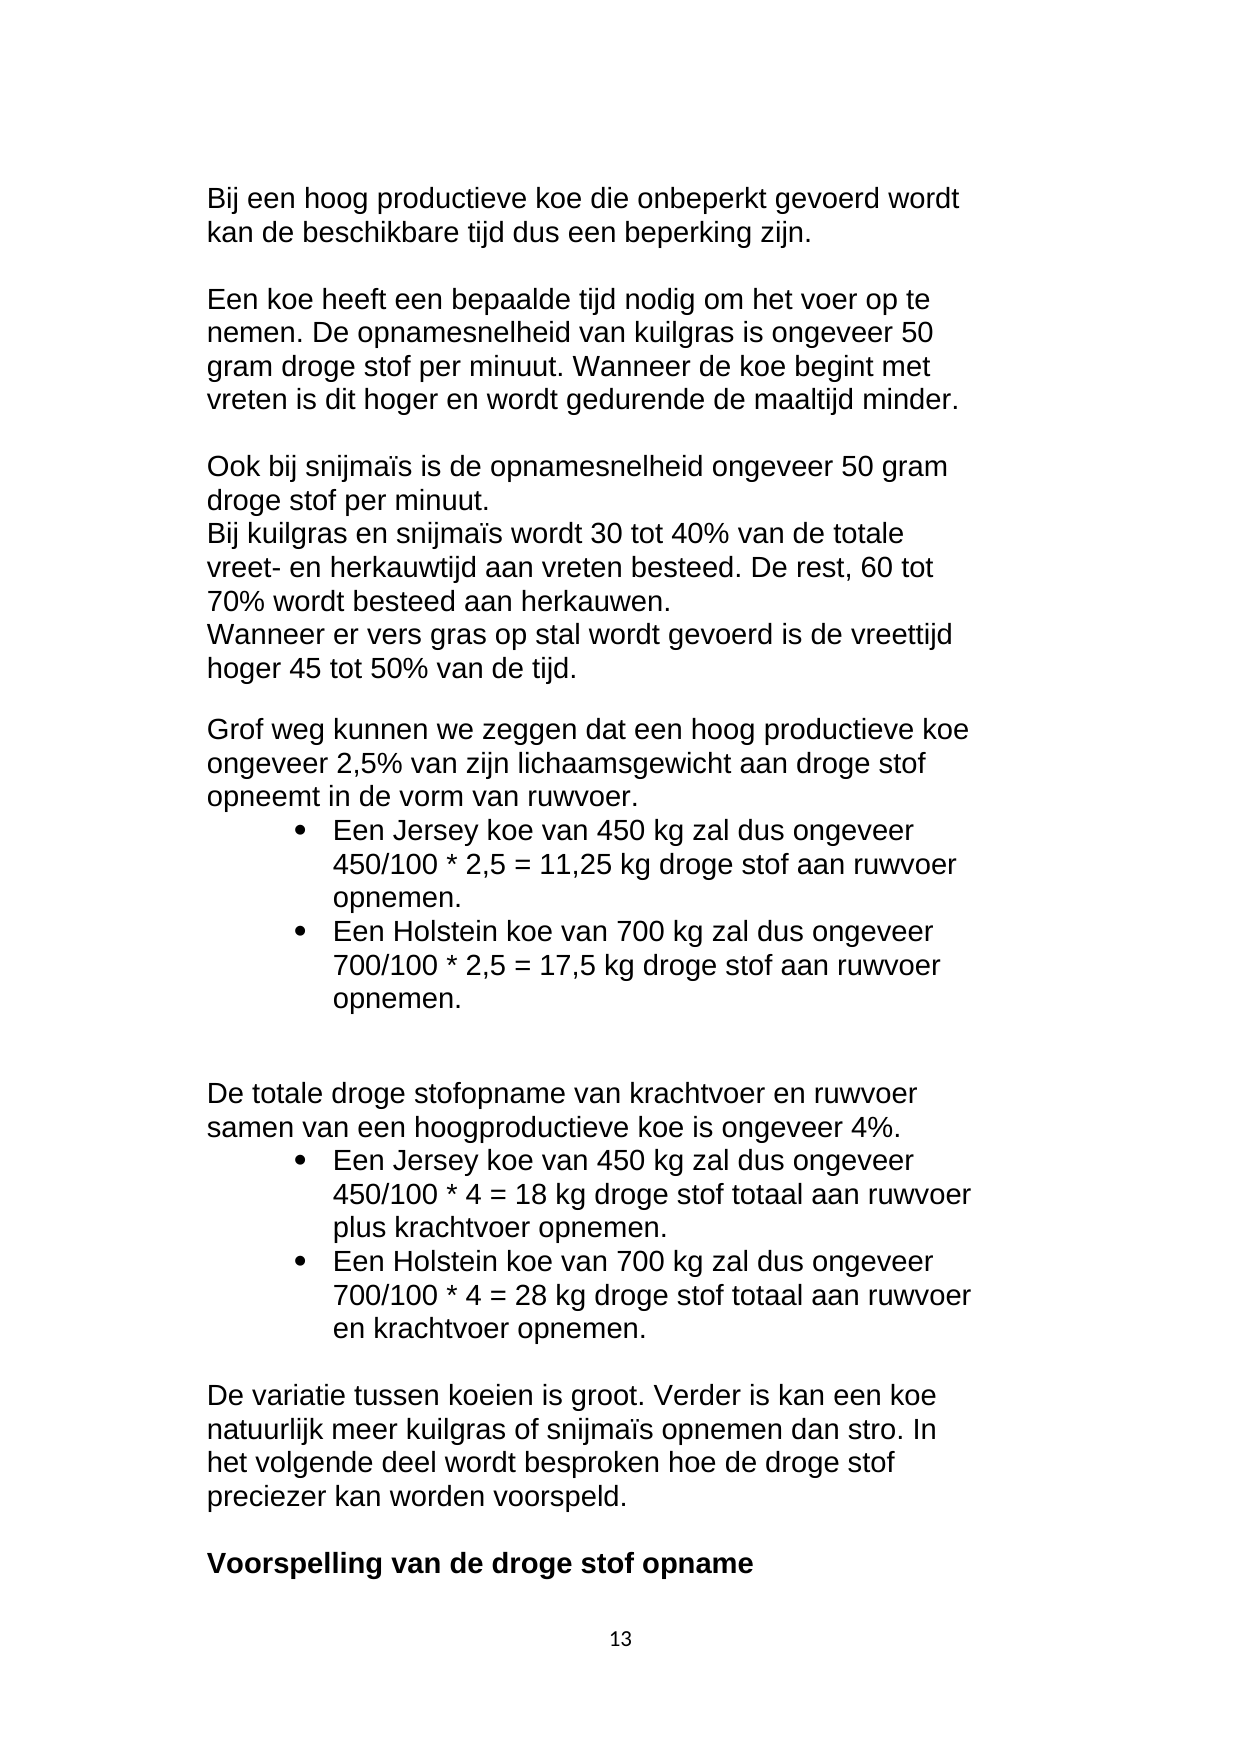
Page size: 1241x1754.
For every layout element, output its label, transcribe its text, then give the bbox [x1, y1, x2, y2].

list Een Holstein koe van 700 kg zal dus ongeveer 700/100 * 4 = 28 kg droge stof totaal aan ruwvoer en krachtvoer opnemen. [295, 1244, 974, 1345]
list Een Jersey koe van 450 kg zal dus ongeveer 450/100 * 4 = 18 kg droge stof totaal aan ruwvoer plus krachtvoer opnemen. [295, 1143, 974, 1244]
text Bij kuilgras en snijmaïs wordt 30 tot 40% van de totale vreet- en herkauwtijd aan vreten besteed. De rest, 60 tot 70% wordt besteed aan herkauwen. [148, 517, 974, 617]
text De variatie tussen koeien is groot. Verder is kan een koe natuurlijk meer kuilgras of snijmaïs opnemen dan stro. In het volgende deel wordt besproken hoe de droge stof preciezer kan worden voorspeld. [148, 1378, 974, 1513]
text Bij een hoog productieve koe die onbeperkt gevoerd wordt kan de beschikbare tijd dus een beperking zijn. [148, 181, 974, 248]
list Een Jersey koe van 450 kg zal dus ongeveer 450/100 * 2,5 = 11,25 kg droge stof aan ruwvoer opnemen. [295, 813, 974, 914]
text Grof weg kunnen we zeggen dat een hoog productieve koe ongeveer 2,5% van zijn lichaamsgewicht aan droge stof opneemt in de vorm van ruwvoer. [148, 712, 974, 813]
list Een Holstein koe van 700 kg zal dus ongeveer 700/100 * 2,5 = 17,5 kg droge stof aan ruwvoer opnemen. [295, 914, 974, 1014]
text De totale droge stofopname van krachtvoer en ruwvoer samen van een hoogproductieve koe is ongeveer 4%. [148, 1076, 974, 1143]
text Een koe heeft een bepaalde tijd nodig om het voer op te nemen. De opnamesnelheid van kuilgras is ongeveer 50 gram droge stof per minuut. Wanneer de koe begint met vreten is dit hoger en wordt gedurende de maaltijd minder. [148, 282, 974, 416]
text Voorspelling van de droge stof opname [148, 1546, 974, 1580]
text Ook bij snijmaïs is de opnamesnelheid ongeveer 50 gram droge stof per minuut. [148, 449, 974, 517]
text Wanneer er vers gras op stal wordt gevoerd is de vreettijd hoger 45 tot 50% van de tijd. [148, 617, 974, 684]
